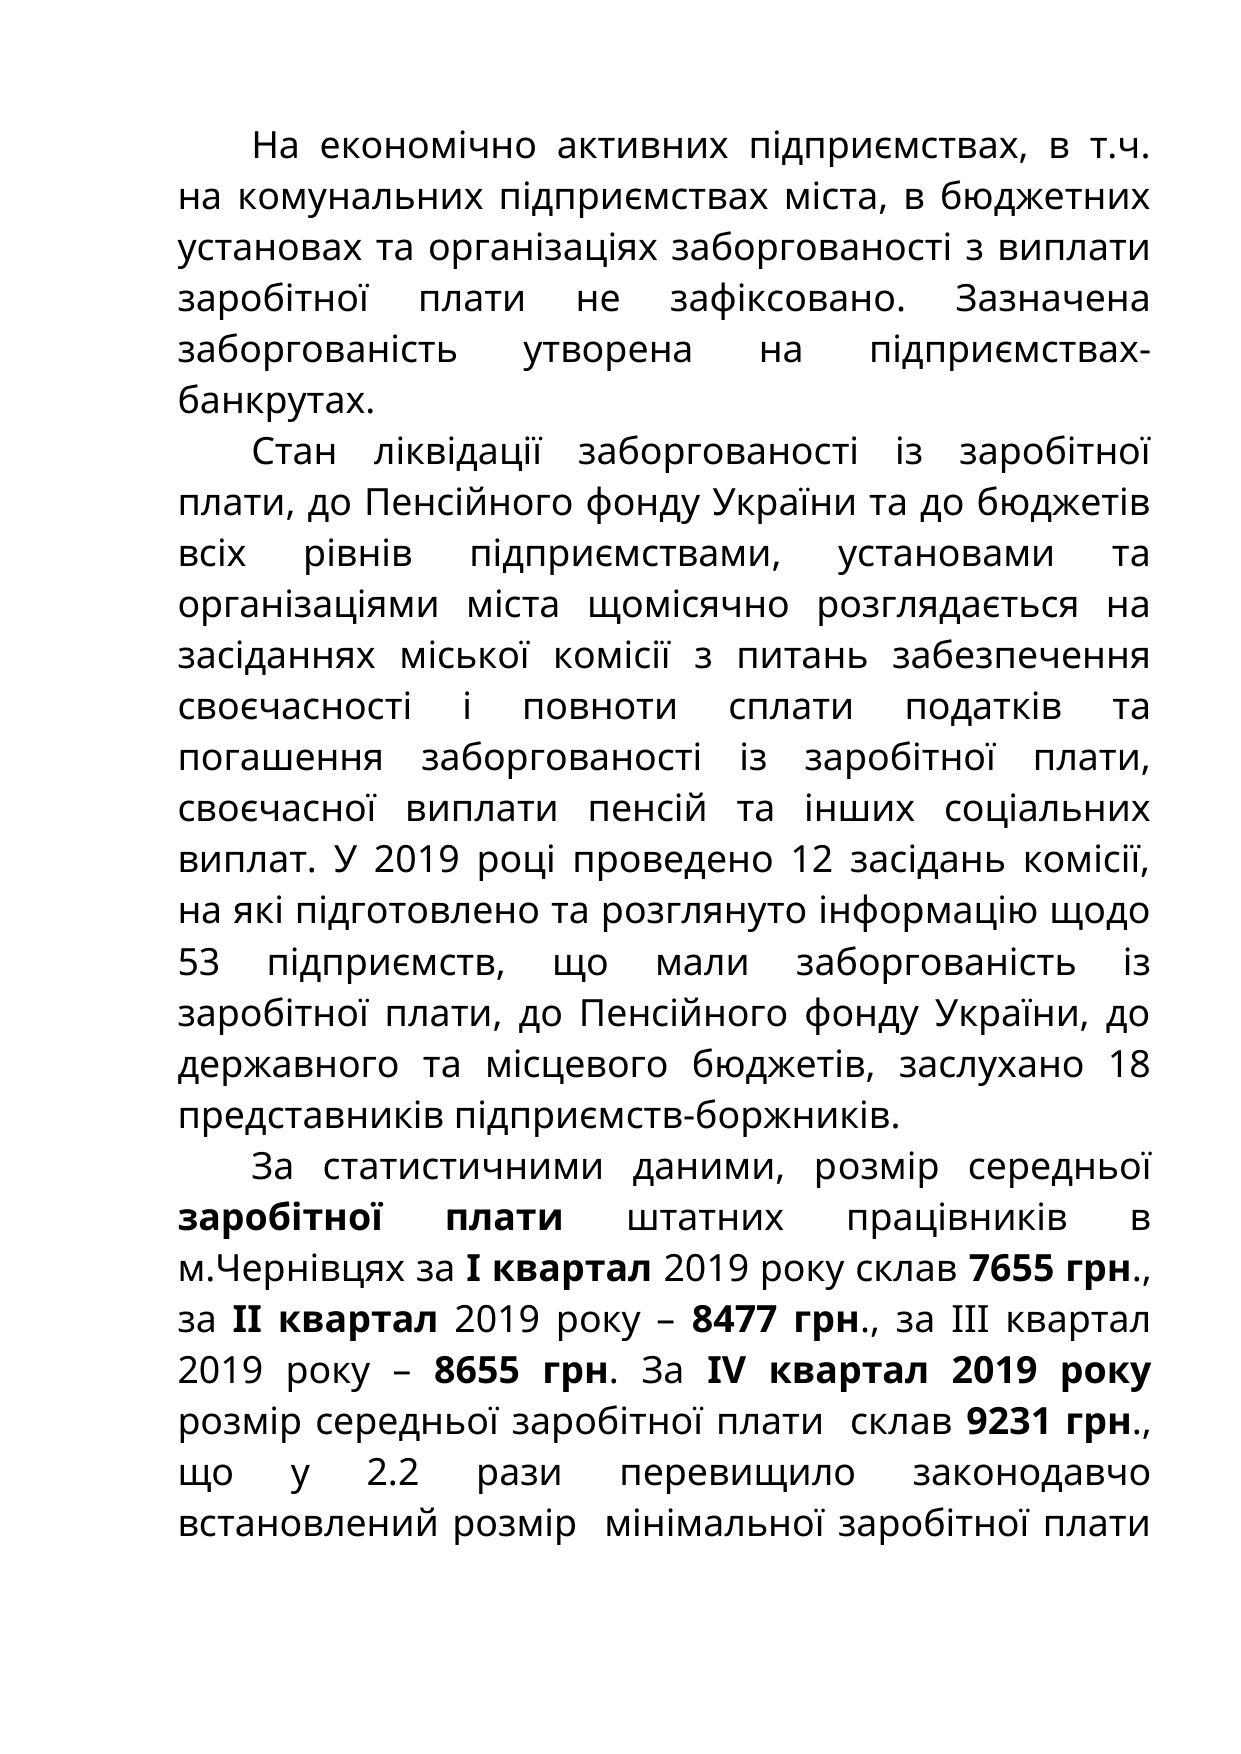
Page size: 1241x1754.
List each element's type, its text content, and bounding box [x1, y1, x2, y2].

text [177, 1139, 1152, 1547]
text Стан ліквідації заборгованості із заробітної плати, до Пенсійного фонду України та до бюджетів всіх рівнів підприємствами, установами та організаціями міста щомісячно розглядається на засіданнях міської комісії з питань забезпечення своєчасності і повноти сплати податків та погашення заборгованості із заробітної плати, своєчасної виплати пенсій та інших соціальних виплат. У 2019 році проведено 12 засідань комісії, на які підготовлено та розглянуто інформацію щодо 53 підприємств, що мали заборгованість із заробітної плати, до Пенсійного фонду України, до державного та місцевого бюджетів, заслухано 18 представників підприємств-боржників. [177, 424, 1152, 1139]
text На економічно активних підприємствах, в т.ч. на комунальних підприємствах міста, в бюджетних установах та організаціях заборгованості з виплати заробітної плати не зафіксовано. Зазначена заборгованість утворена на підприємствах-банкрутах. [177, 118, 1152, 424]
